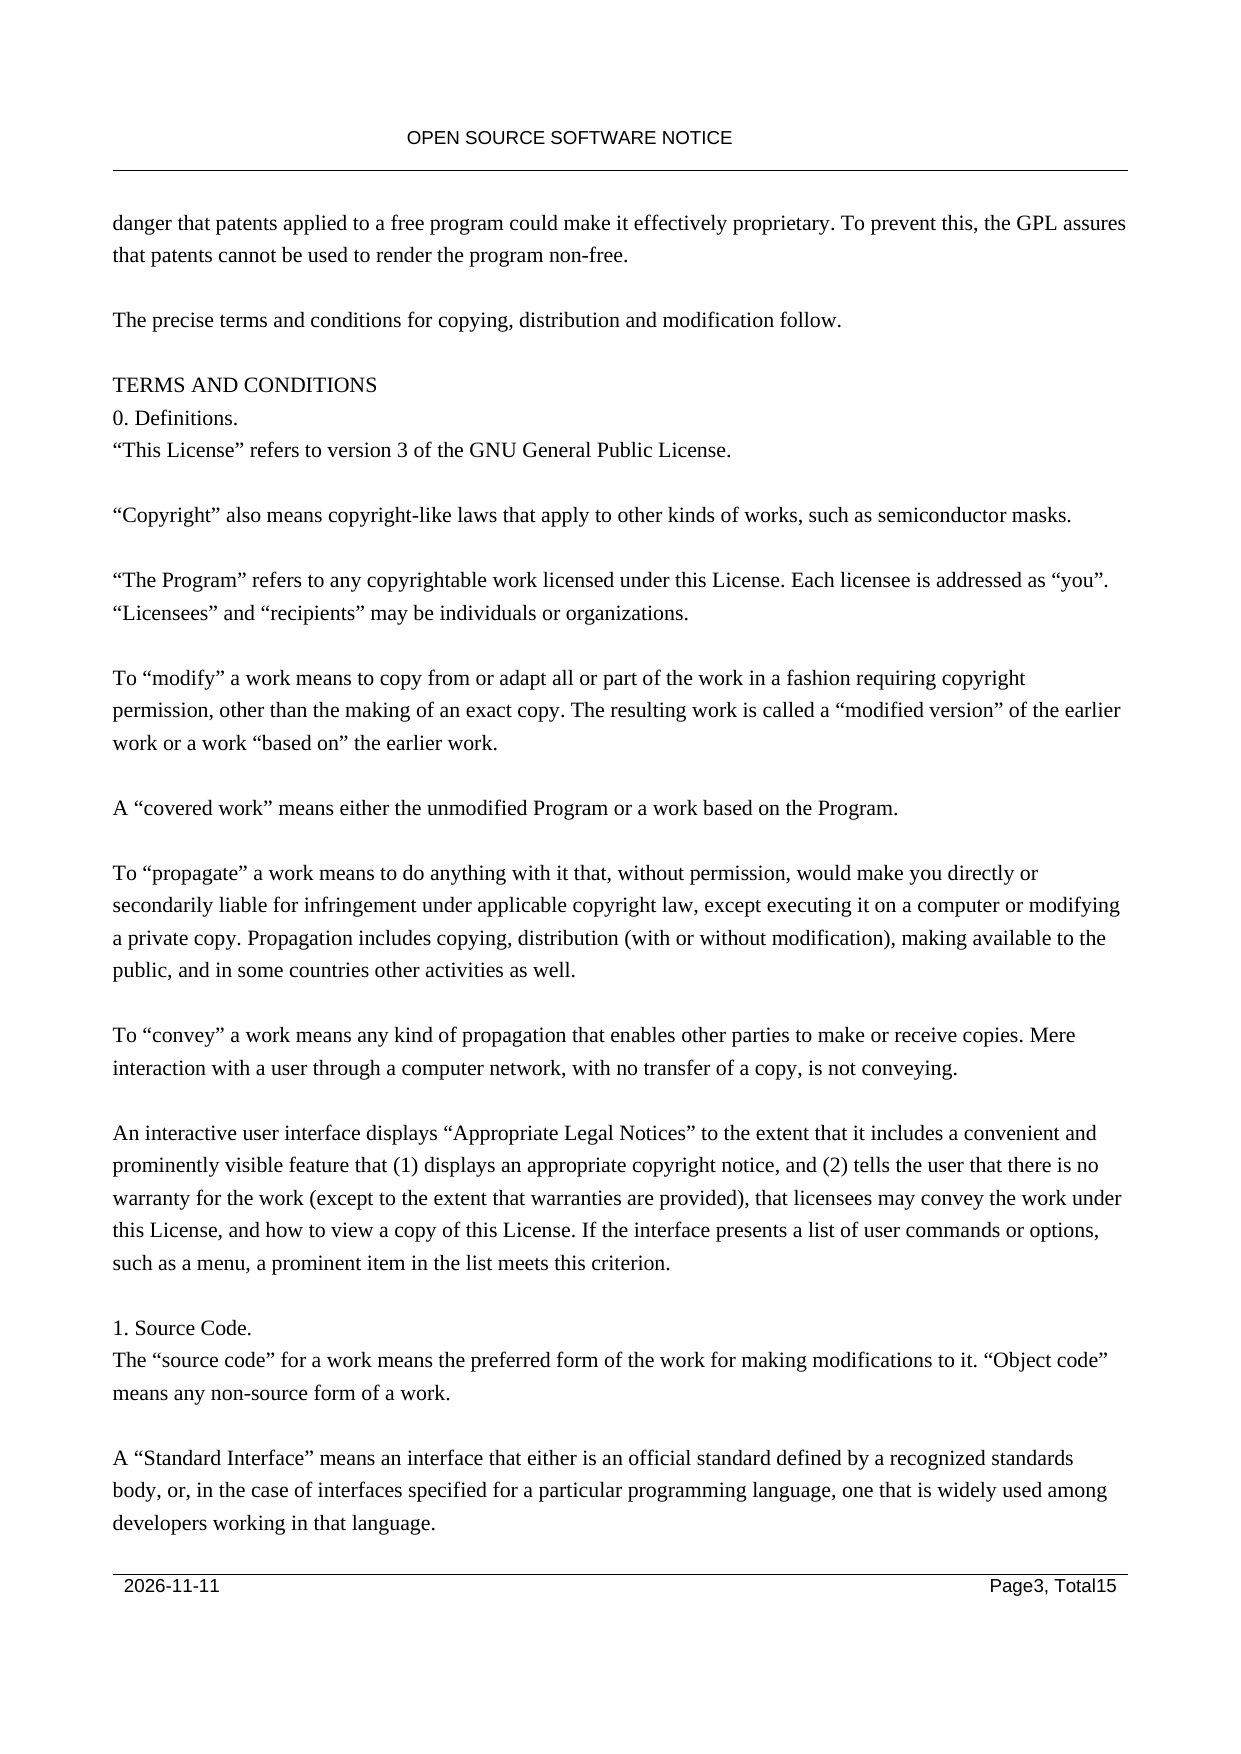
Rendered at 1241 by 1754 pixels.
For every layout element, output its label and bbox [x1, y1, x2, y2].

text [112, 206, 1128, 1539]
